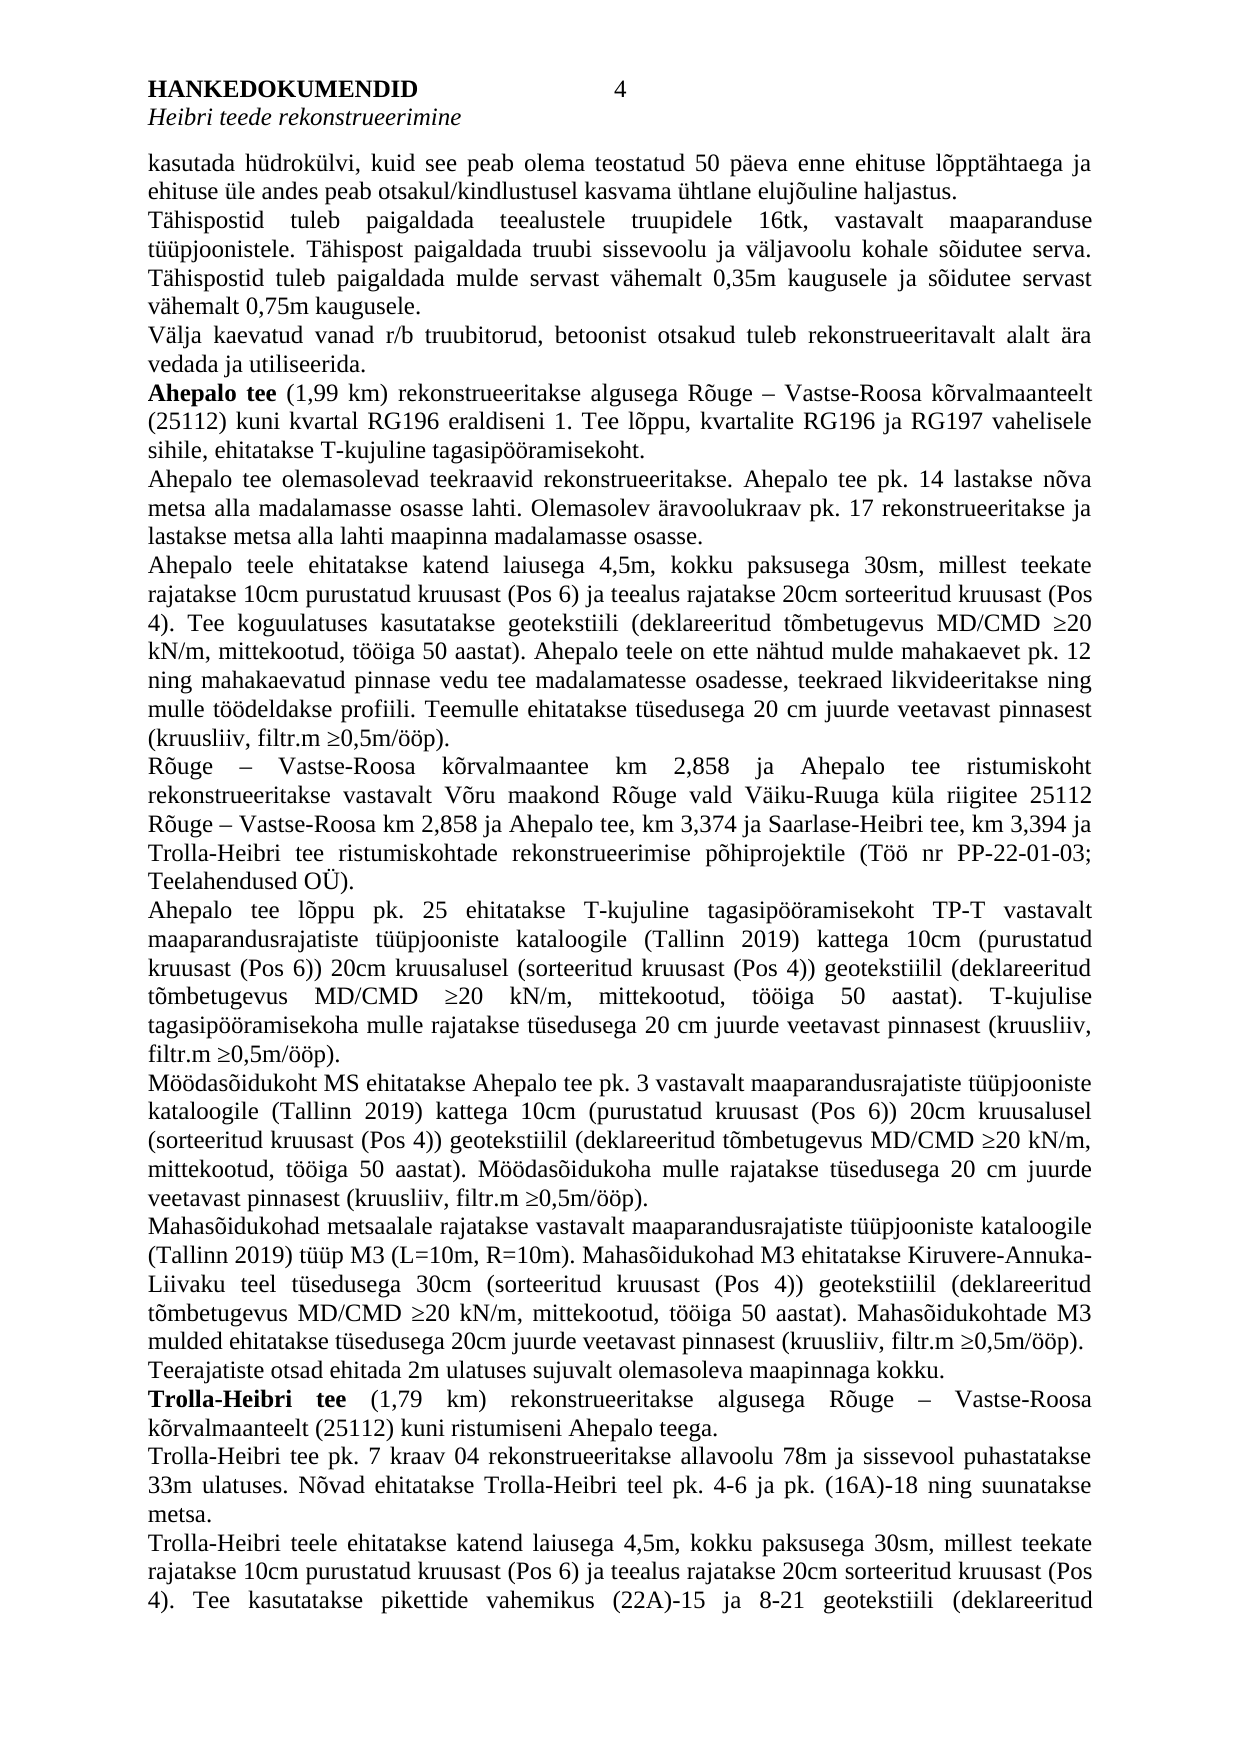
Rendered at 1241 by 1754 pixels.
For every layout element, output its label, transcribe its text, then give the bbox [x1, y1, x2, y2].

text Ahepalo teele ehitatakse katend laiusega 4,5m, kokku paksusega 30sm, millest teekate rajatakse 10cm purustatud kruusast (Pos 6) ja teealus rajatakse 20cm sorteeritud kruusast (Pos 4). Tee koguulatuses kasutatakse geotekstiili (deklareeritud tõmbetugevus MD/CMD ≥20 kN/m, mittekootud, tööiga 50 aastat). Ahepalo teele on ette nähtud mulde mahakaevet pk. 12 ning mahakaevatud pinnase vedu tee madalamatesse osadesse, teekraed likvideeritakse ning mulle töödeldakse profiili. Teemulle ehitatakse tüsedusega 20 cm juurde veetavast pinnasest (kruusliiv, filtr.m ≥0,5m/ööp). [148, 550, 1093, 751]
text Trolla-Heibri tee (1,79 km) rekonstrueeritakse algusega Rõuge – Vastse-Roosa kõrvalmaanteelt (25112) kuni ristumiseni Ahepalo teega. [148, 1384, 1093, 1441]
text Rõuge – Vastse-Roosa kõrvalmaantee km 2,858 ja Ahepalo tee ristumiskoht rekonstrueeritakse vastavalt Võru maakond Rõuge vald Väiku-Ruuga küla riigitee 25112 Rõuge – Vastse-Roosa km 2,858 ja Ahepalo tee, km 3,374 ja Saarlase-Heibri tee, km 3,394 ja Trolla-Heibri tee ristumiskohtade rekonstrueerimise põhiprojektile (Töö nr PP-22-01-03; Teelahendused OÜ). [148, 751, 1093, 895]
text Ahepalo tee olemasolevad teekraavid rekonstrueeritakse. Ahepalo tee pk. 14 lastakse nõva metsa alla madalamasse osasse lahti. Olemasolev äravoolukraav pk. 17 rekonstrueeritakse ja lastakse metsa alla lahti maapinna madalamasse osasse. [148, 464, 1093, 550]
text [148, 148, 1093, 205]
text Ahepalo tee lõppu pk. 25 ehitatakse T-kujuline tagasipööramisekoht TP-T vastavalt maaparandusrajatiste tüüpjooniste kataloogile (Tallinn 2019) kattega 10cm (purustatud kruusast (Pos 6)) 20cm kruusalusel (sorteeritud kruusast (Pos 4)) geotekstiilil (deklareeritud tõmbetugevus MD/CMD ≥20 kN/m, mittekootud, tööiga 50 aastat). T-kujulise tagasipööramisekoha mulle rajatakse tüsedusega 20 cm juurde veetavast pinnasest (kruusliiv, filtr.m ≥0,5m/ööp). [148, 895, 1093, 1068]
text Teerajatiste otsad ehitada 2m ulatuses sujuvalt olemasoleva maapinnaga kokku. [148, 1355, 1093, 1384]
text Möödasõidukoht MS ehitatakse Ahepalo tee pk. 3 vastavalt maaparandusrajatiste tüüpjooniste kataloogile (Tallinn 2019) kattega 10cm (purustatud kruusast (Pos 6)) 20cm kruusalusel (sorteeritud kruusast (Pos 4)) geotekstiilil (deklareeritud tõmbetugevus MD/CMD ≥20 kN/m, mittekootud, tööiga 50 aastat). Möödasõidukoha mulle rajatakse tüsedusega 20 cm juurde veetavast pinnasest (kruusliiv, filtr.m ≥0,5m/ööp). [148, 1068, 1093, 1211]
text Ahepalo tee (1,99 km) rekonstrueeritakse algusega Rõuge – Vastse-Roosa kõrvalmaanteelt (25112) kuni kvartal RG196 eraldiseni 1. Tee lõppu, kvartalite RG196 ja RG197 vahelisele sihile, ehitatakse T-kujuline tagasipööramisekoht. [148, 378, 1093, 464]
text Mahasõidukohad metsaalale rajatakse vastavalt maaparandusrajatiste tüüpjooniste kataloogile (Tallinn 2019) tüüp M3 (L=10m, R=10m). Mahasõidukohad M3 ehitatakse Kiruvere-Annuka-Liivaku teel tüsedusega 30cm (sorteeritud kruusast (Pos 4)) geotekstiilil (deklareeritud tõmbetugevus MD/CMD ≥20 kN/m, mittekootud, tööiga 50 aastat). Mahasõidukohtade M3 mulded ehitatakse tüsedusega 20cm juurde veetavast pinnasest (kruusliiv, filtr.m ≥0,5m/ööp). [148, 1211, 1093, 1355]
text Tähispostid tuleb paigaldada teealustele truupidele 16tk, vastavalt maaparanduse tüüpjoonistele. Tähispost paigaldada truubi sissevoolu ja väljavoolu kohale sõidutee serva. Tähispostid tuleb paigaldada mulde servast vähemalt 0,35m kaugusele ja sõidutee servast vähemalt 0,75m kaugusele. [148, 205, 1093, 320]
text Välja kaevatud vanad r/b truubitorud, betoonist otsakud tuleb rekonstrueeritavalt alalt ära vedada ja utiliseerida. [148, 320, 1093, 378]
text Trolla-Heibri tee pk. 7 kraav 04 rekonstrueeritakse allavoolu 78m ja sissevool puhastatakse 33m ulatuses. Nõvad ehitatakse Trolla-Heibri teel pk. 4-6 ja pk. (16A)-18 ning suunatakse metsa. [148, 1441, 1093, 1528]
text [148, 1528, 1093, 1614]
